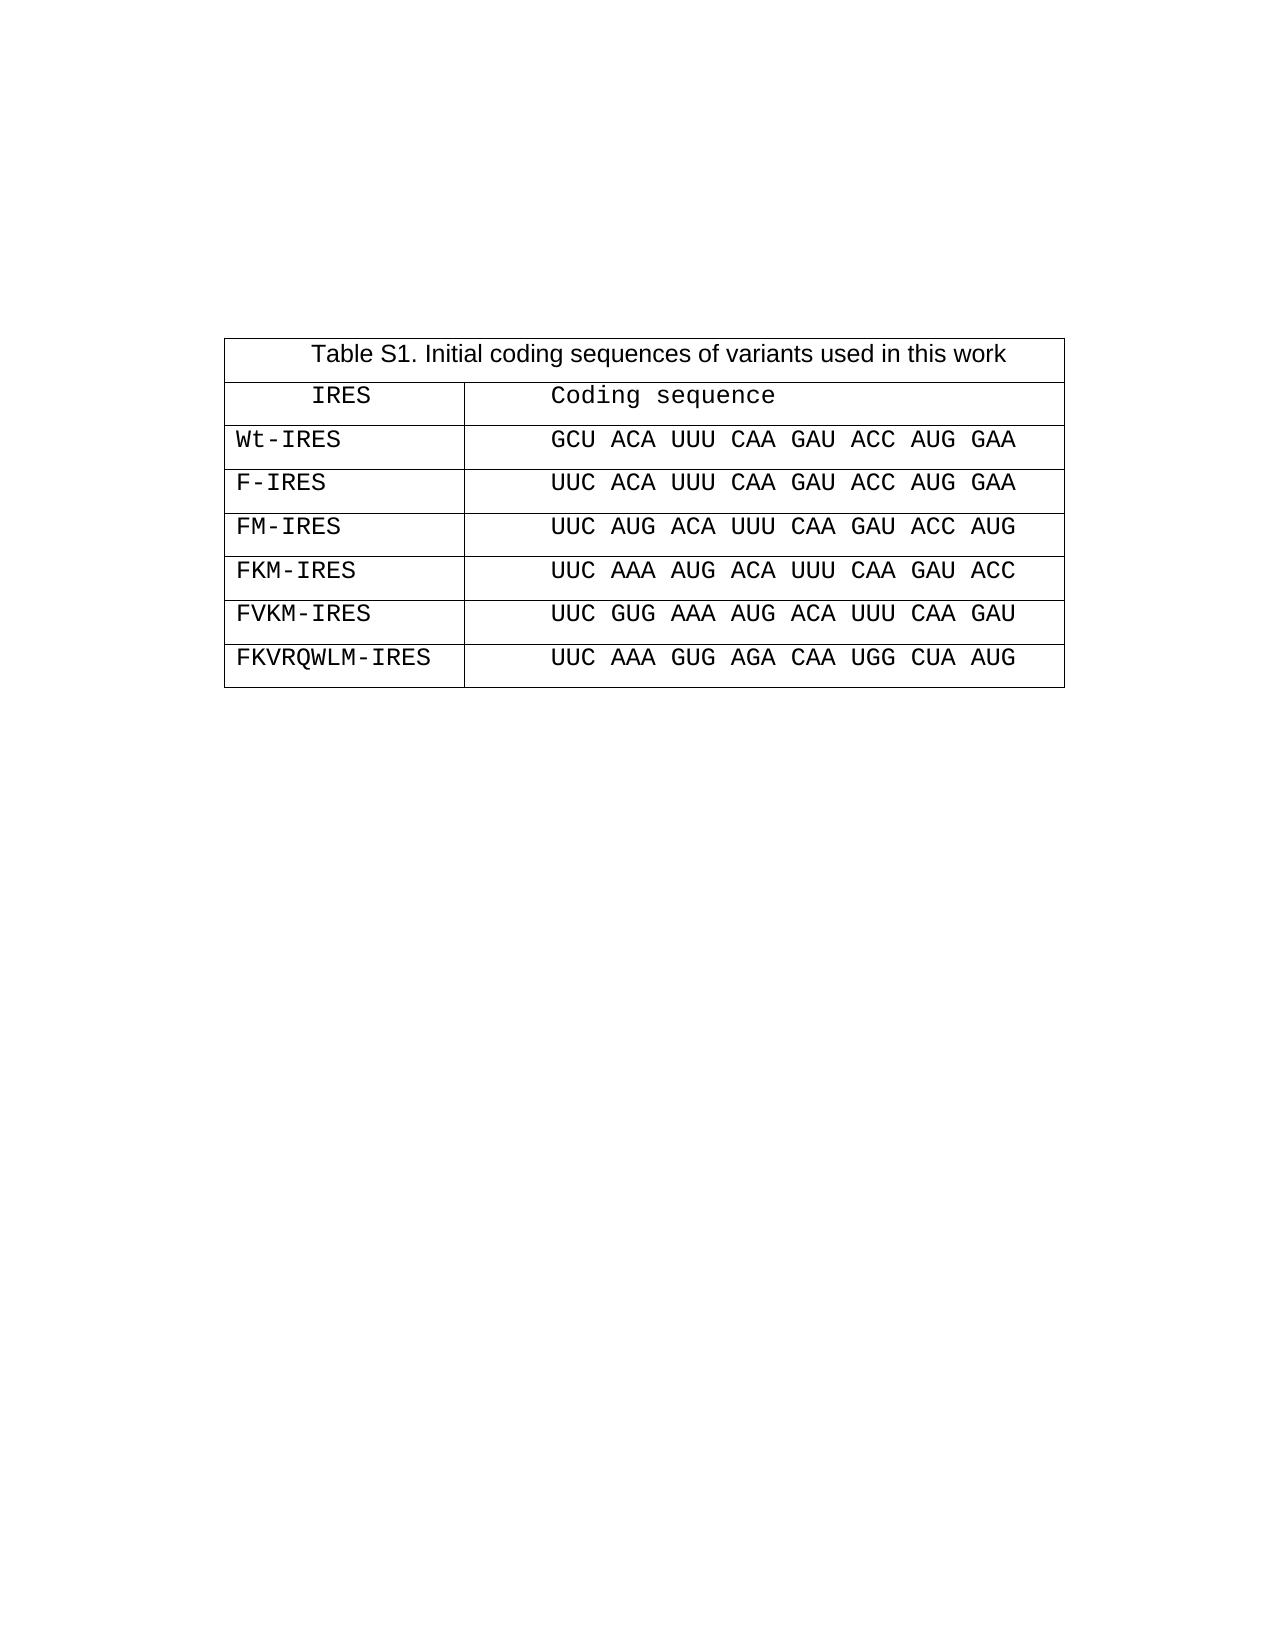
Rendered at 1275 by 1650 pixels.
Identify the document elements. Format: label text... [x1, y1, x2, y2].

table_cell UUC ACA UUU CAA GAU ACC AUG GAA [465, 470, 1064, 513]
table_cell Coding sequence [465, 383, 1064, 425]
table_cell FKM-IRES [225, 557, 464, 600]
table_cell F-IRES [225, 470, 464, 513]
table_cell FKVRQWLM-IRES [225, 645, 464, 687]
table_cell Wt-IRES [225, 426, 464, 469]
table_cell UUC AAA GUG AGA CAA UGG CUA AUG [465, 645, 1064, 687]
table_cell IRES [225, 383, 464, 425]
table_cell GCU ACA UUU CAA GAU ACC AUG GAA [465, 426, 1064, 469]
table_cell UUC GUG AAA AUG ACA UUU CAA GAU [465, 601, 1064, 643]
table_cell UUC AAA AUG ACA UUU CAA GAU ACC [465, 557, 1064, 600]
table_header Table S1. Initial coding sequences of variants used in this work [225, 339, 1064, 382]
table_cell FVKM-IRES [225, 601, 464, 643]
table_cell UUC AUG ACA UUU CAA GAU ACC AUG [465, 514, 1064, 556]
table_cell FM-IRES [225, 514, 464, 556]
